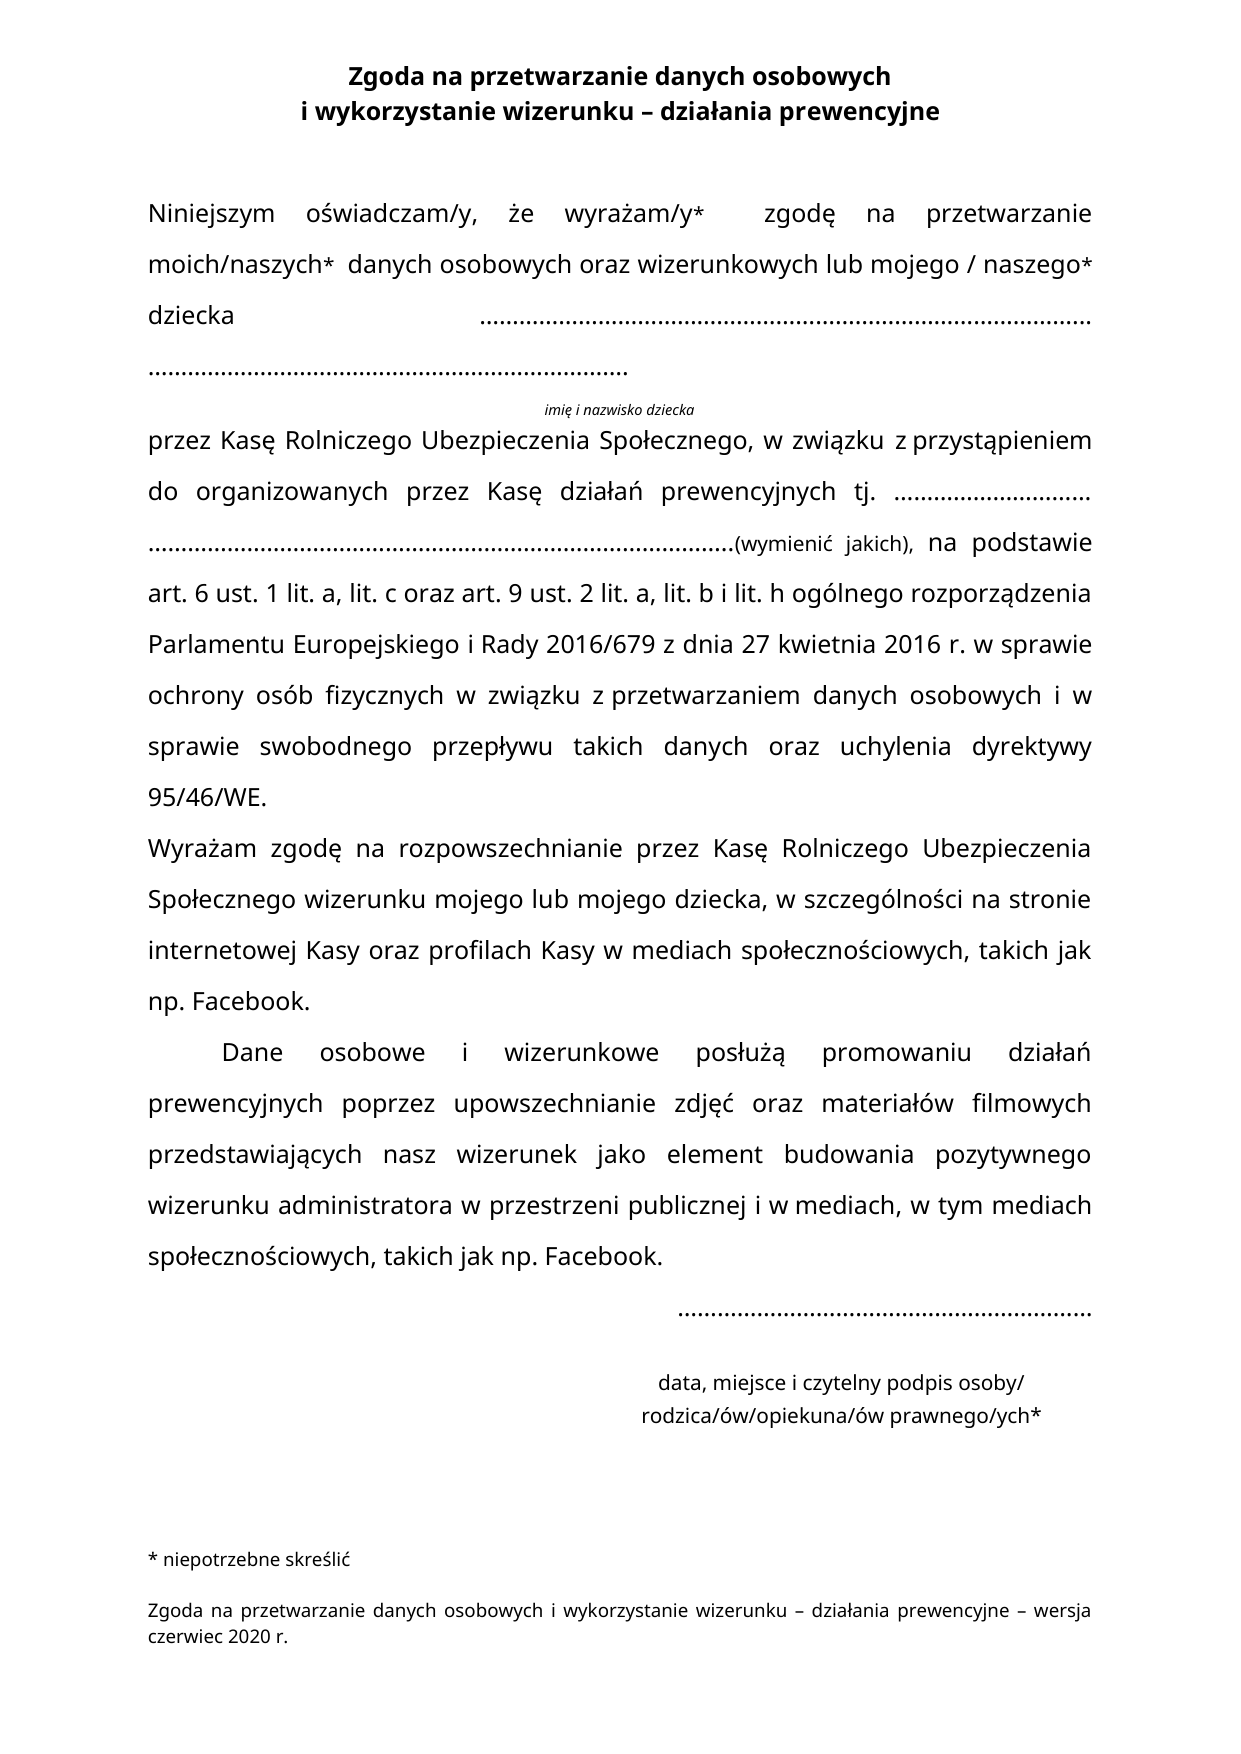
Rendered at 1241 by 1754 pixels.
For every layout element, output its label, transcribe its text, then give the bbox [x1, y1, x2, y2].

text data, miejsce i czytelny podpis osoby/ rodzica/ów/opiekuna/ów prawnego/ych* [590, 1368, 1092, 1429]
text ……………………………………………………… [148, 1290, 1092, 1324]
text Zgoda na przetwarzanie danych osobowych [148, 59, 1092, 93]
text Wyrażam zgodę na rozpowszechnianie przez Kasę Rolniczego Ubezpieczenia Społecznego wizerunku mojego lub mojego dziecka, w szczególności na stronie internetowej Kasy oraz profilach Kasy w mediach społecznościowych, takich jak np. Facebook. [148, 831, 1092, 1018]
text Dane osobowe i wizerunkowe posłużą promowaniu działań prewencyjnych poprzez upowszechnianie zdjęć oraz materiałów filmowych przedstawiających nasz wizerunek jako element budowania pozytywnego wizerunku administratora w przestrzeni publicznej i w mediach, w tym mediach społecznościowych, takich jak np. Facebook. [148, 1035, 1092, 1273]
text przez Kasę Rolniczego Ubezpieczenia Społecznego, w związku z przystąpieniem do organizowanych przez Kasę działań prewencyjnych tj. ………………………… ……………………………………………………………………………..(wymienić jakich), na podstawie art. 6 ust. 1 lit. a, lit. c oraz art. 9 ust. 2 lit. a, lit. b i lit. h ogólnego rozporządzenia Parlamentu Europejskiego i Rady 2016/679 z dnia 27 kwietnia 2016 r. w sprawie ochrony osób fizycznych w związku z przetwarzaniem danych osobowych i w sprawie swobodnego przepływu takich danych oraz uchylenia dyrektywy 95/46/WE. [148, 422, 1092, 814]
text imię i nazwisko dziecka [148, 399, 1092, 419]
text Niniejszym oświadczam/y, że wyrażam/y* zgodę na przetwarzanie moich/naszych* danych osobowych oraz wizerunkowych lub mojego / naszego* dziecka ………………………………………………………………………………...………………………………………………………………. [148, 195, 1092, 382]
text i wykorzystanie wizerunku – działania prewencyjne [148, 93, 1092, 127]
